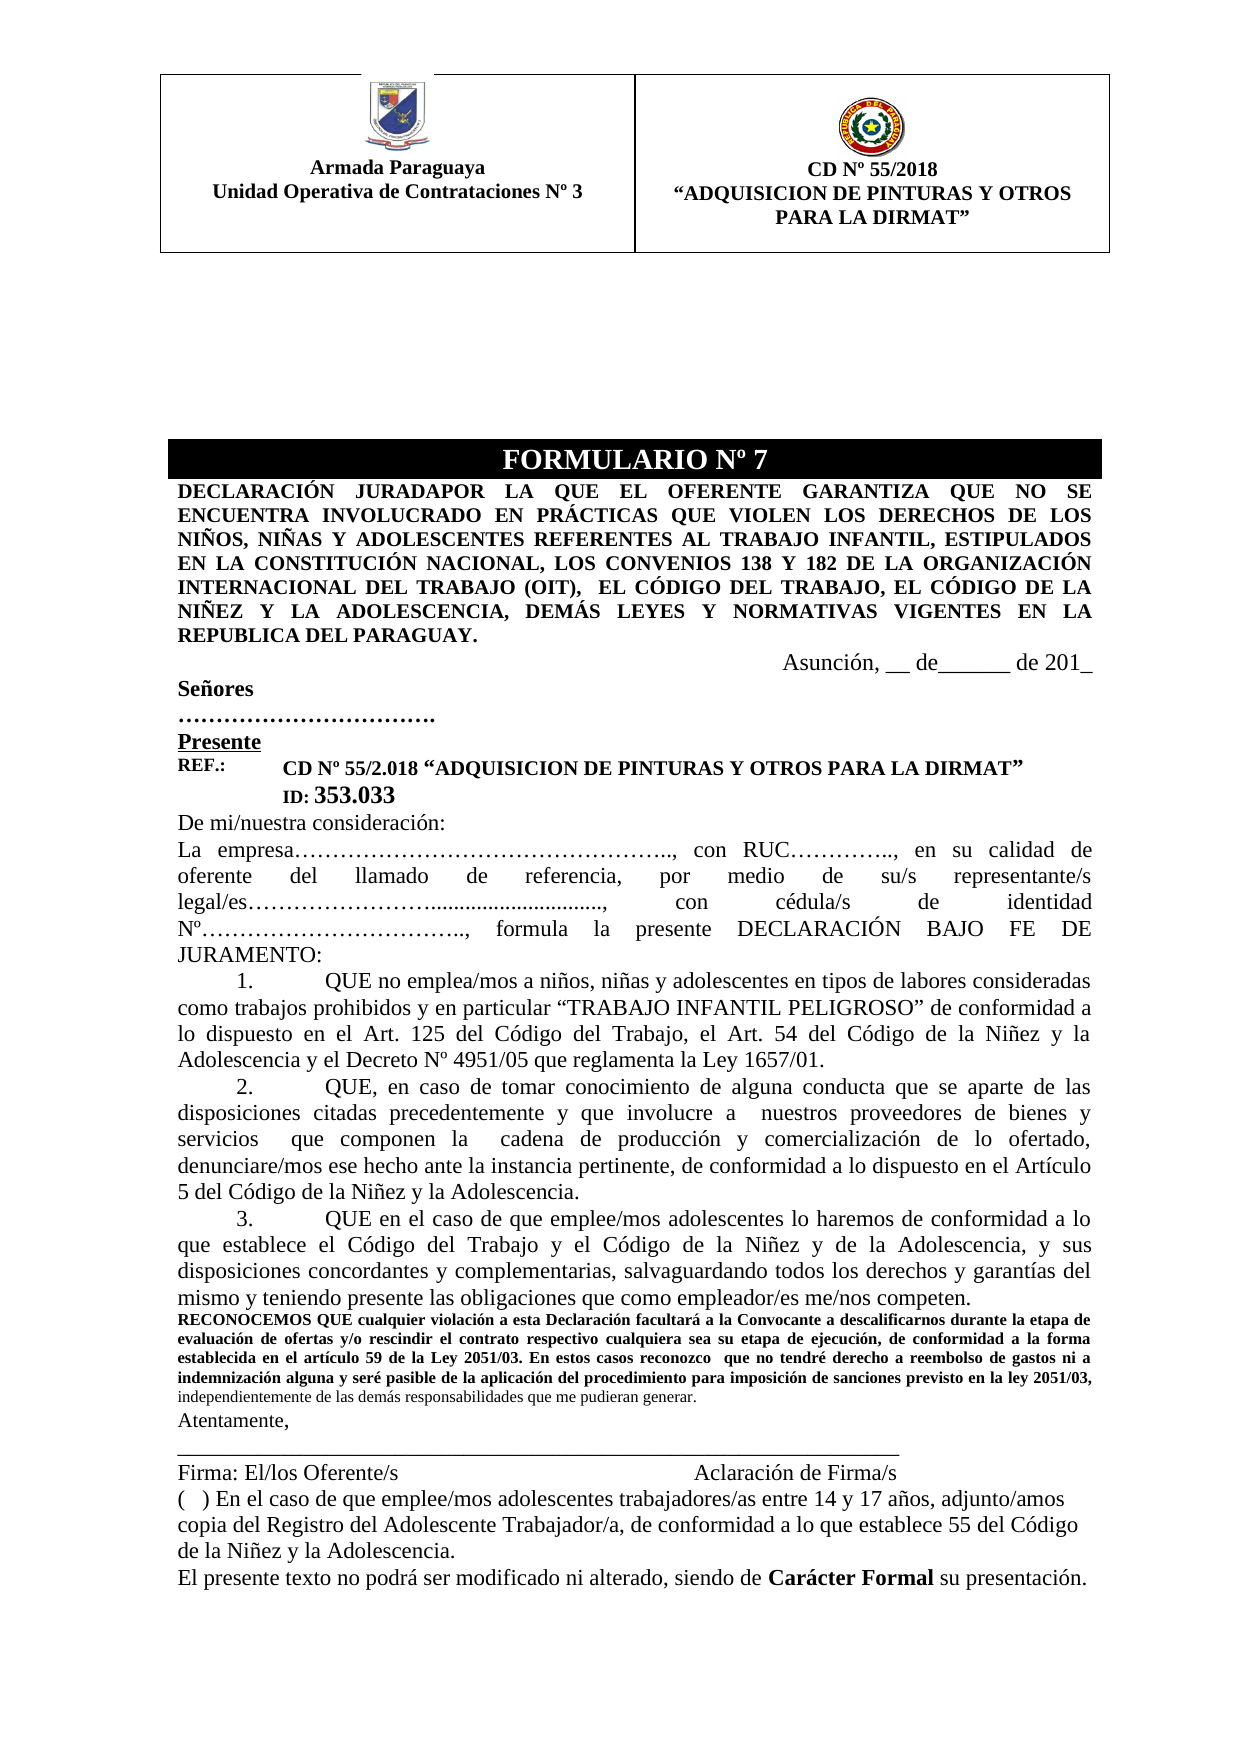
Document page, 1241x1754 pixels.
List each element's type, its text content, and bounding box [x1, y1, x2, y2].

text La empresa………………………………………….., con RUC………….., en su calidad de oferente del llamado de referencia, por medio de su/s representante/s legal/es…………………….............................., con cédula/s de identidad Nº…………………………….., formula la presente DECLARACIÓN BAJO FE DE JURAMENTO: [177, 836, 1093, 967]
text Firma: El/los Oferente/s Aclaración de Firma/s [177, 1458, 1093, 1485]
text DECLARACIÓN JURADAPOR LA QUE el oferente GARANTIZA que no SE ENCUENTRA INVOLUCRADO EN PRÁCTICAS QUE VIOLEN LOS DERECHOS DE LOS niños, niñas y adolescentes referenteS al trabajo infantil, ESTIPULADOS EN LA CONSTITUCIÓN NACIONAL, LOS CONVENIOS 138 Y 182 DE LA ORGANIZACIÓN INTERNACIONAL DEL TRABAJO (OIT), EL CÓDIGO DEL TRABAJO, EL CÓDIGO DE LA NIÑEZ Y LA ADOLESCENCIA, DEMÁS LEYES Y NORMATIVAS VIGENTES EN LA REPUBLICA DEL PARAGUAY. [177, 479, 1093, 647]
text Señores [177, 675, 1093, 701]
list QUE en el caso de que emplee/mos adolescentes lo haremos de conformidad a lo que establece el Código del Trabajo y el Código de la Niñez y de la Adolescencia, y sus disposiciones concordantes y complementarias, salvaguardando todos los derechos y garantías del mismo y teniendo presente las obligaciones que como empleador/es me/nos competen. [177, 1204, 1093, 1310]
text _______________________________________________________________ [177, 1432, 1093, 1458]
text FORMULARIO Nº 7 [169, 440, 1101, 478]
table_header CD Nº 55/2.018 “ADQUISICION DE PINTURAS Y OTROS PARA LA DIRMAT” ID: 353.033 [271, 754, 1066, 809]
text ……………………………. [177, 701, 1093, 728]
list QUE no emplea/mos a niños, niñas y adolescentes en tipos de labores consideradas como trabajos prohibidos y en particular “TRABAJO INFANTIL PELIGROSO” de conformidad a lo dispuesto en el Art. 125 del Código del Trabajo, el Art. 54 del Código de la Niñez y la Adolescencia y el Decreto Nº 4951/05 que reglamenta la Ley 1657/01. [177, 967, 1093, 1073]
text Atentamente, [177, 1406, 1093, 1432]
text RECONOCEMOS QUE cualquier violación a esta Declaración facultará a la Convocante a descalificarnos durante la etapa de evaluación de ofertas y/o rescindir el contrato respectivo cualquiera sea su etapa de ejecución, de conformidad a la forma establecida en el artículo 59 de la Ley 2051/03. En estos casos reconozco que no tendré derecho a reembolso de gastos ni a indemnización alguna y seré pasible de la aplicación del procedimiento para imposición de sanciones previsto en la ley 2051/03, independientemente de las demás responsabilidades que me pudieran generar. [177, 1310, 1093, 1406]
list QUE, en caso de tomar conocimiento de alguna conducta que se aparte de las disposiciones citadas precedentemente y que involucre a nuestros proveedores de bienes y servicios que componen la cadena de producción y comercialización de lo ofertado, denunciare/mos ese hecho ante la instancia pertinente, de conformidad a lo dispuesto en el Artículo 5 del Código de la Niñez y la Adolescencia. [177, 1073, 1093, 1204]
picture [361, 74, 434, 155]
text Asunción, __ de______ de 201_ [177, 647, 1093, 675]
text De mi/nuestra consideración: [177, 809, 1093, 836]
text Presente [177, 728, 1093, 754]
text El presente texto no podrá ser modificado ni alterado, siendo de Carácter Formal su presentación. [177, 1564, 1093, 1590]
table_header REF.: [166, 754, 271, 809]
text ( ) En el caso de que emplee/mos adolescentes trabajadores/as entre 14 y 17 años, adjunto/amos copia del Registro del Adolescente Trabajador/a, de conformidad a lo que establece 55 del Código de la Niñez y la Adolescencia. [177, 1485, 1093, 1564]
